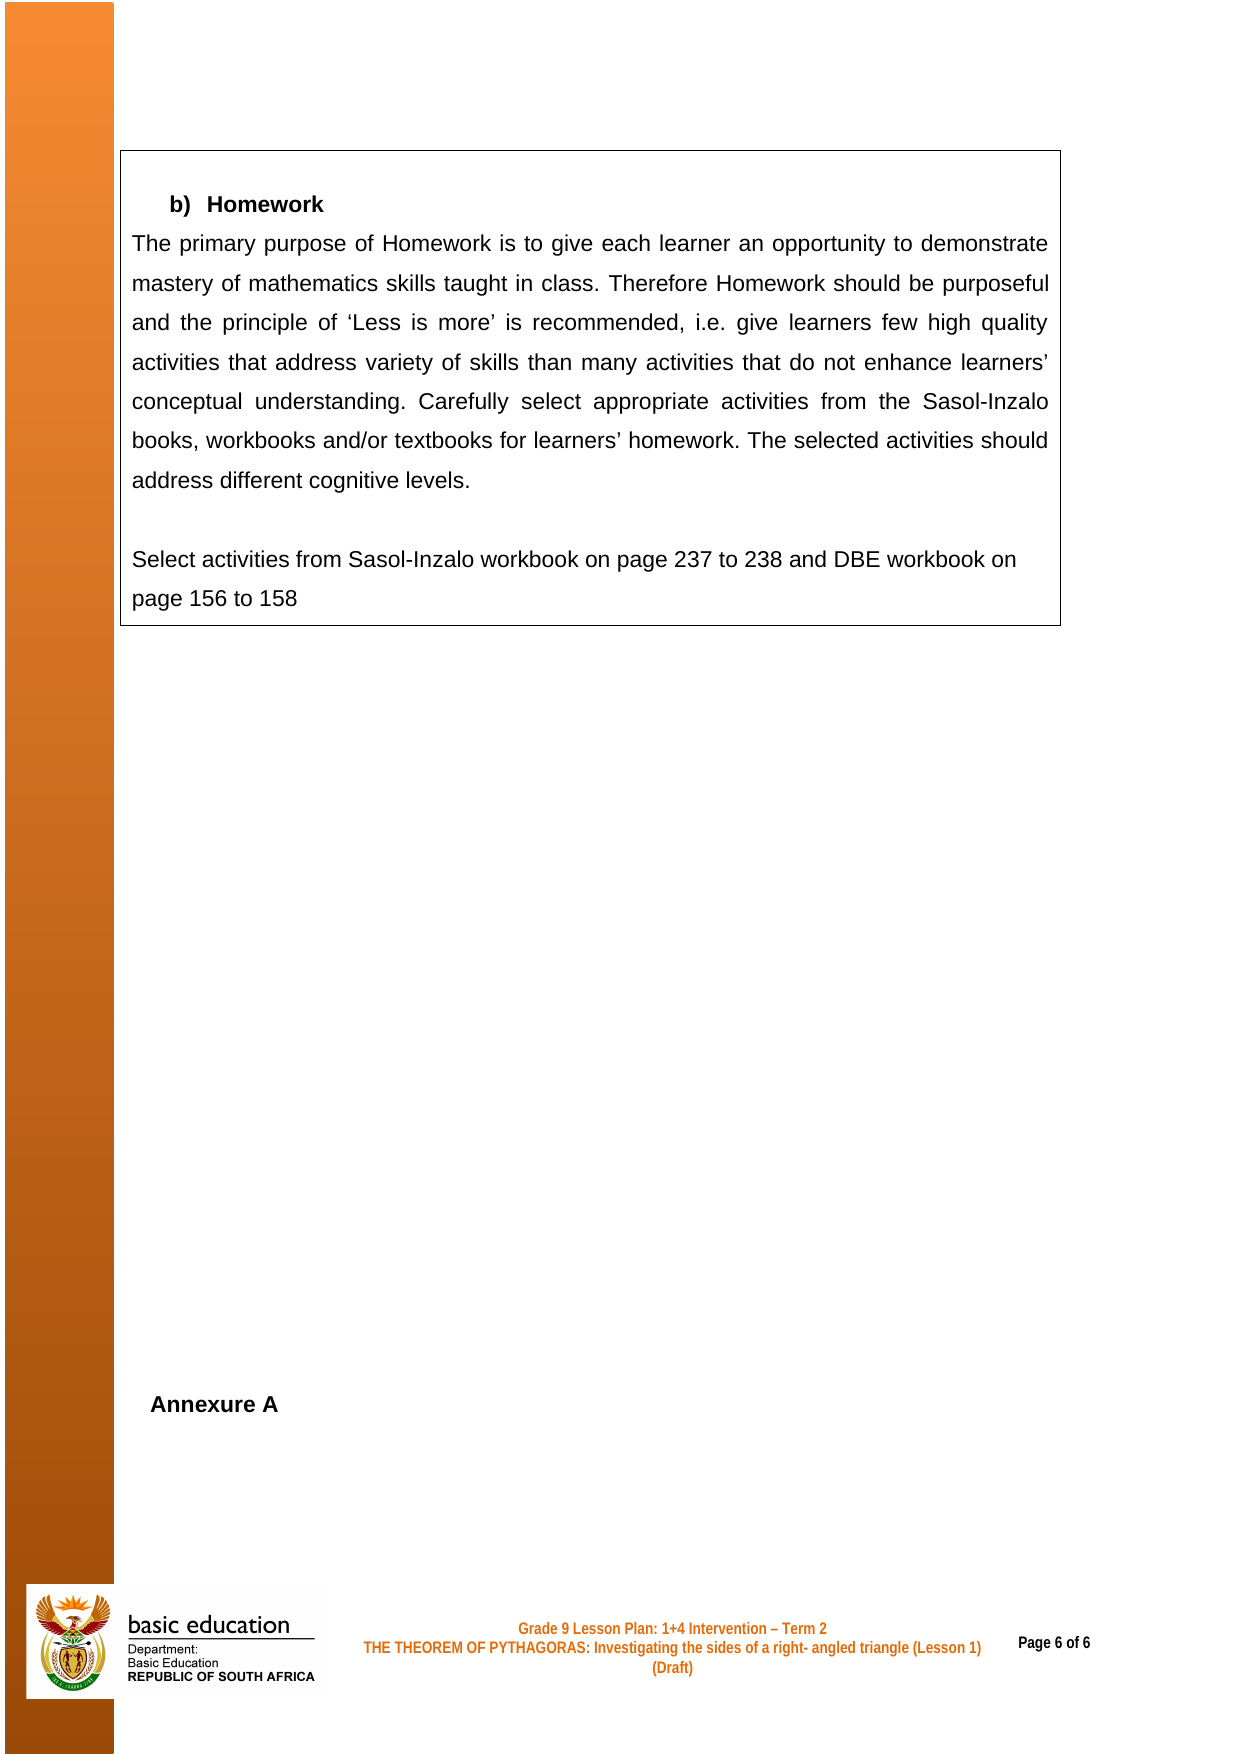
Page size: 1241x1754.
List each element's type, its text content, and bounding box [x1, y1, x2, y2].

picture [26, 1584, 324, 1699]
text Annexure A [150, 1391, 1090, 1418]
